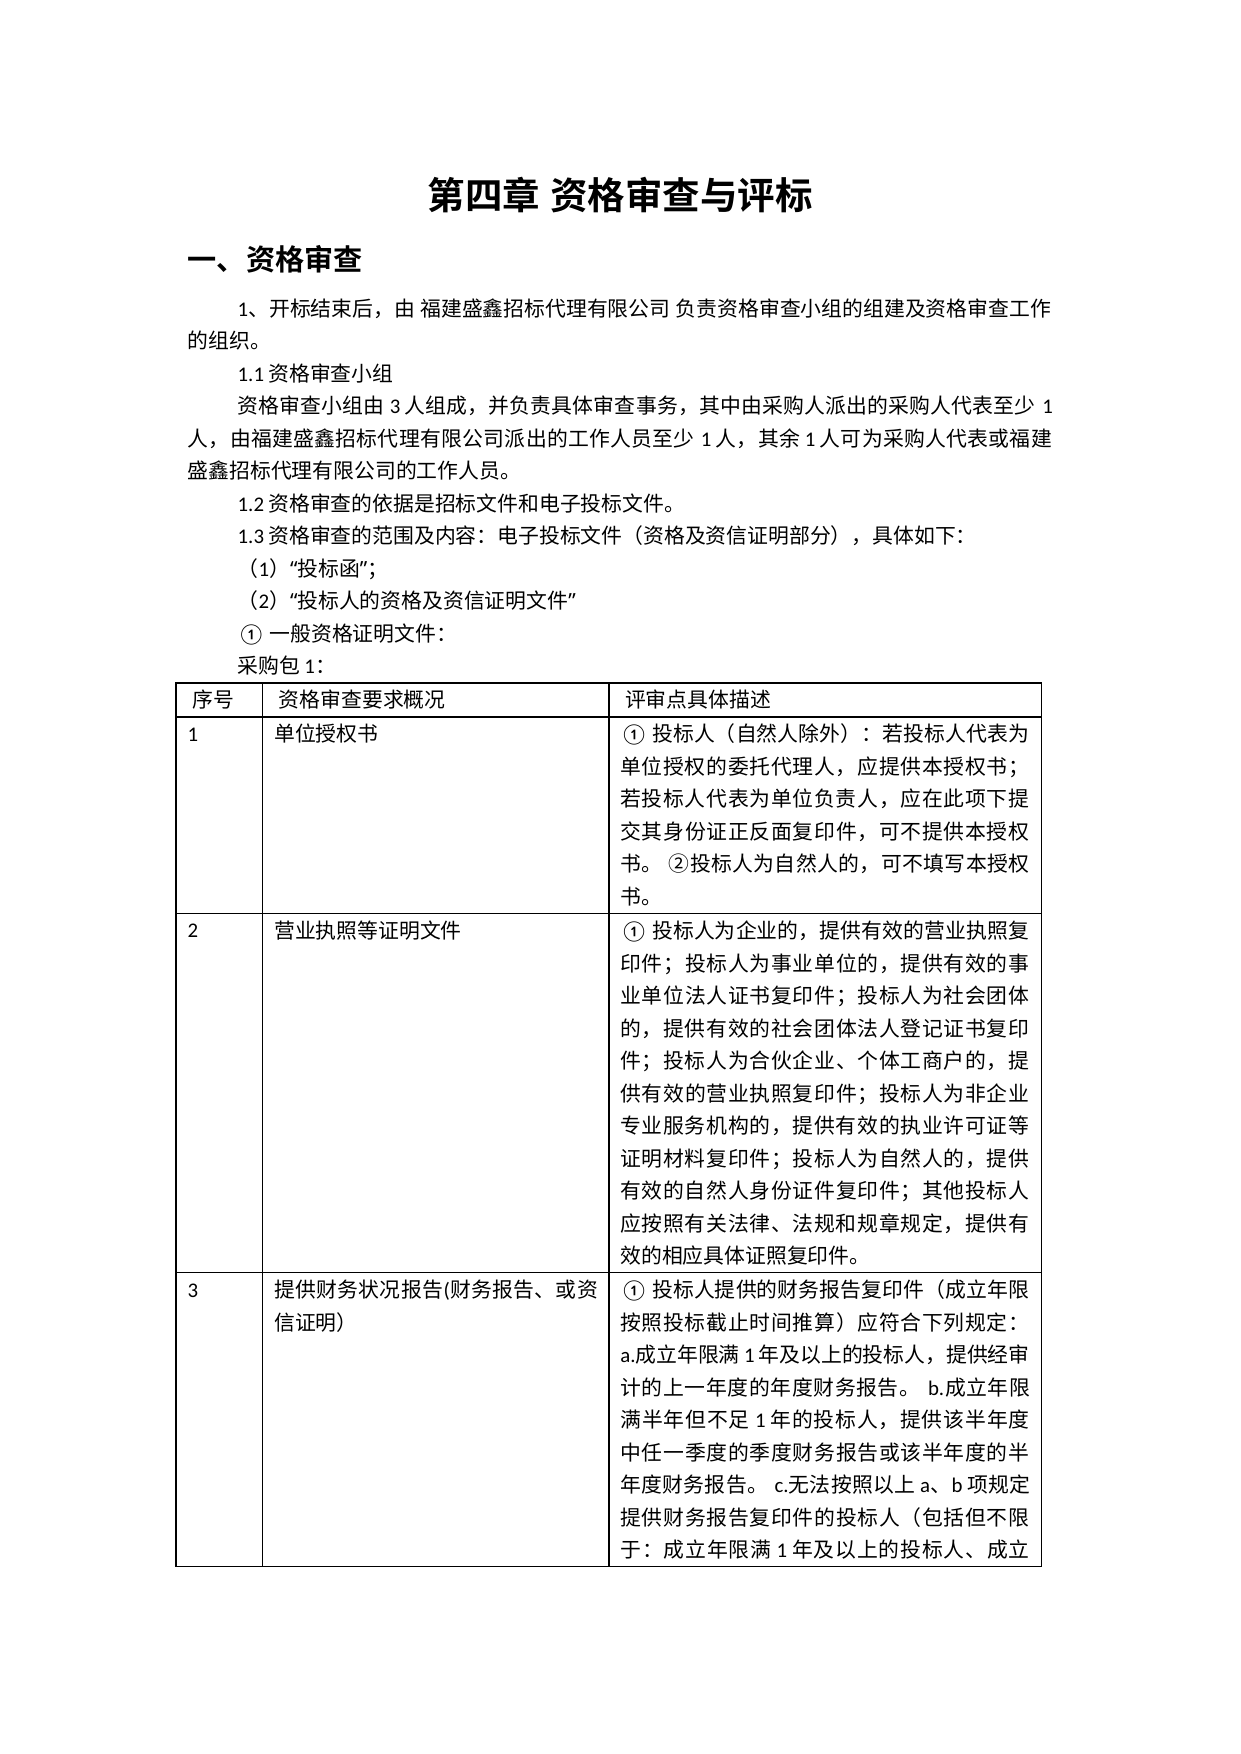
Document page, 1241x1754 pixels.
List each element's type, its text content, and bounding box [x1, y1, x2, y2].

table_header 评审点具体描述 [610, 684, 1041, 716]
text （1）“投标函”； [187, 552, 1053, 584]
text 1.2资格审查的依据是招标文件和电子投标文件。 [187, 487, 1053, 519]
table_cell ①投标人（自然人除外）：若投标人代表为单位授权的委托代理人，应提供本授权书；若投标人代表为单位负责人，应在此项下提交其身份证正反面复印件，可不提供本授权书。 ②投标人为自然人的，可不填写本授权书。 [610, 718, 1041, 913]
text ①一般资格证明文件： [187, 617, 1053, 649]
table_cell 1 [177, 718, 262, 913]
table_header 资格审查要求概况 [263, 684, 608, 716]
text 1、开标结束后，由 福建盛鑫招标代理有限公司 负责资格审查小组的组建及资格审查工作的组织。 [187, 292, 1053, 357]
text 1.3资格审查的范围及内容：电子投标文件（资格及资信证明部分），具体如下： [187, 519, 1053, 552]
table_cell 3 [177, 1273, 262, 1566]
table_cell 单位授权书 [263, 718, 608, 913]
text 第四章 资格审查与评标 [187, 162, 1053, 227]
table_cell 营业执照等证明文件 [263, 914, 608, 1272]
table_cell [610, 1273, 1041, 1566]
text 资格审查小组由3人组成，并负责具体审查事务，其中由采购人派出的采购人代表至少1人，由福建盛鑫招标代理有限公司派出的工作人员至少1人，其余1人可为采购人代表或福建盛鑫招标代理有限公司的工作人员。 [187, 389, 1053, 487]
text （2）“投标人的资格及资信证明文件” [187, 584, 1053, 617]
text 采购包1： [187, 649, 1053, 682]
table_header 序号 [177, 684, 262, 716]
table_cell ①投标人为企业的，提供有效的营业执照复印件；投标人为事业单位的，提供有效的事业单位法人证书复印件；投标人为社会团体的，提供有效的社会团体法人登记证书复印件；投标人为合伙企业、个体工商户的，提供有效的营业执照复印件；投标人为非企业专业服务机构的，提供有效的执业许可证等证明材料复印件；投标人为自然人的，提供有效的自然人身份证件复印件；其他投标人应按照有关法律、法规和规章规定，提供有效的相应具体证照复印件。 [610, 914, 1041, 1272]
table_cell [263, 1273, 608, 1566]
text 1.1资格审查小组 [187, 357, 1053, 389]
table_cell 2 [177, 914, 262, 1272]
text 一、资格审查 [187, 227, 1053, 292]
